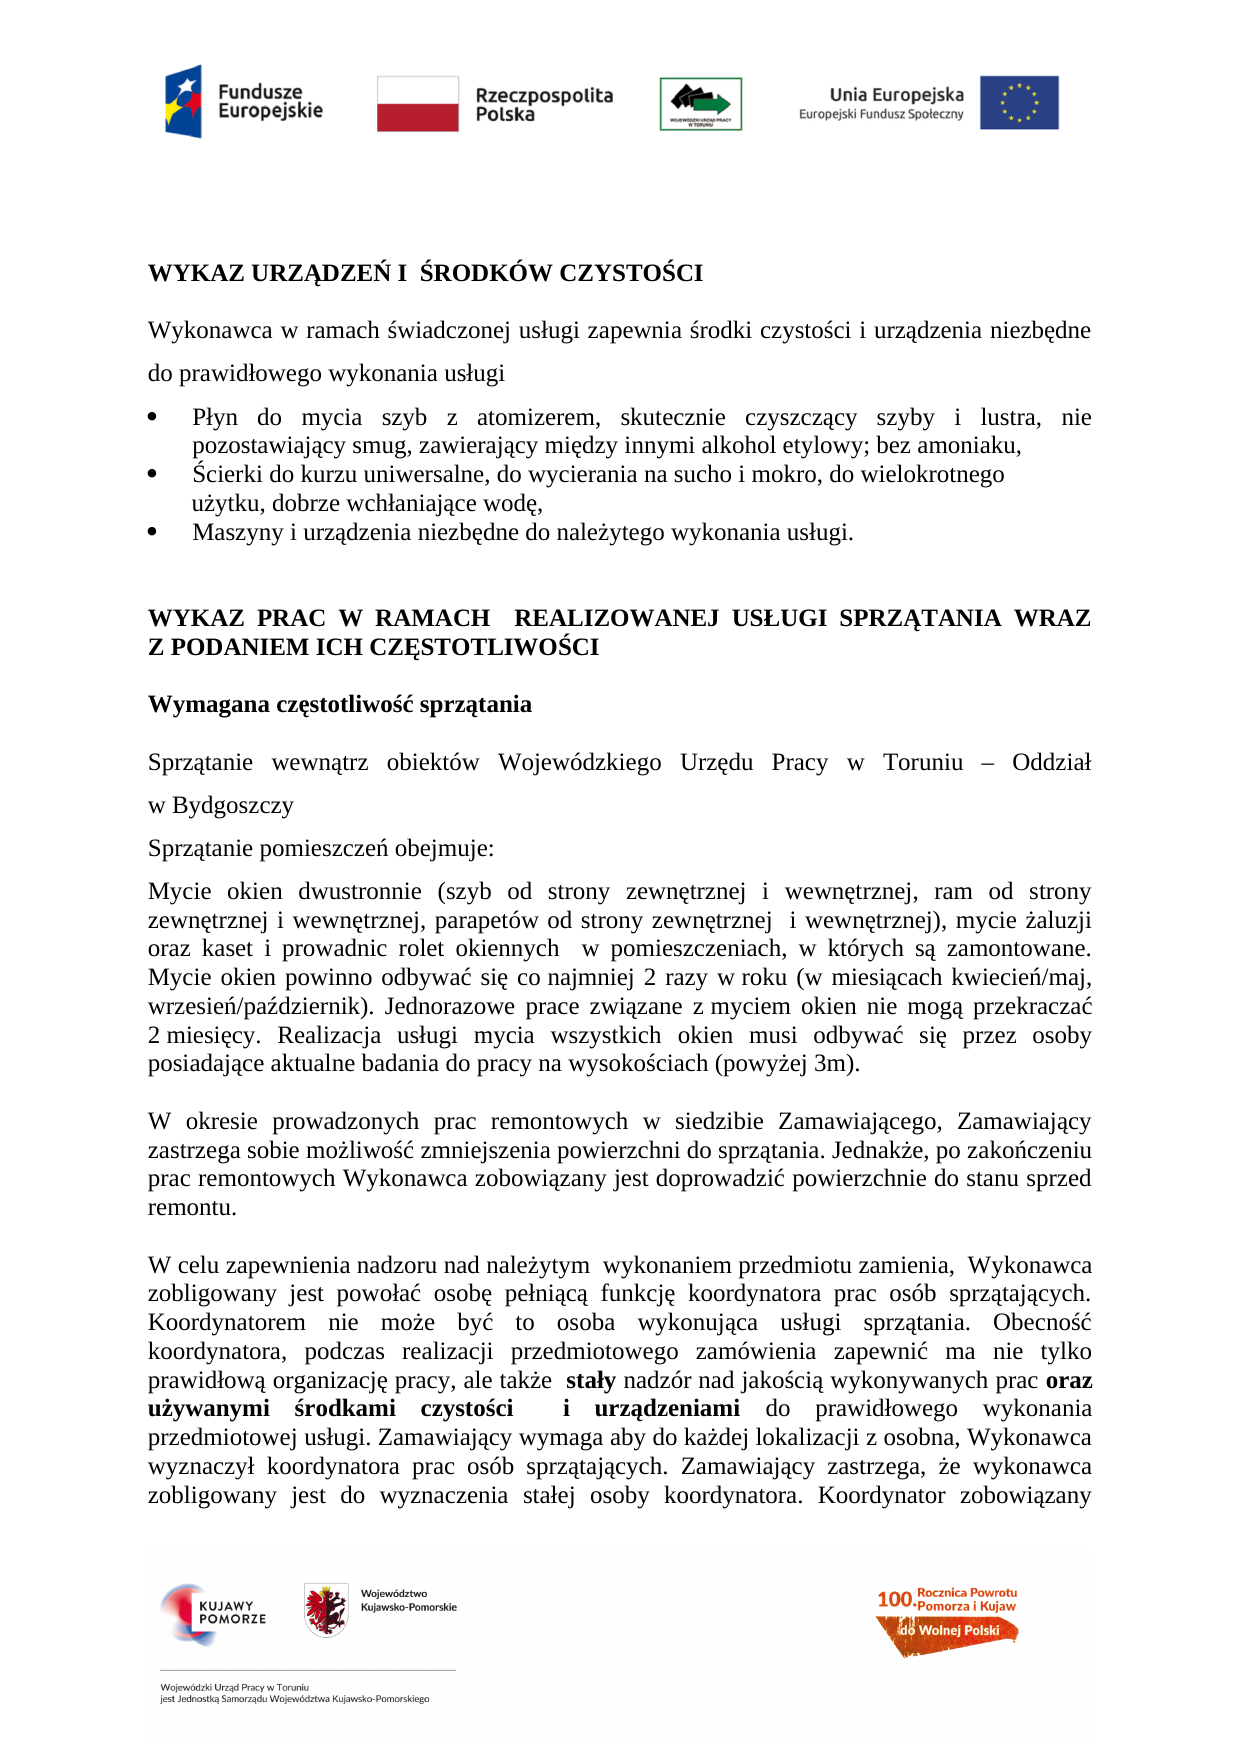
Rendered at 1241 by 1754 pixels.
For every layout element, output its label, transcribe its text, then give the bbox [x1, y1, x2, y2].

list Maszyny i urządzenia niezbędne do należytego wykonania usługi. [148, 517, 1093, 545]
text Sprzątanie wewnątrz obiektów Wojewódzkiego Urzędu Pracy w Toruniu – Oddział w Bydgoszczy [148, 747, 1093, 818]
picture [147, 1549, 1092, 1743]
text Mycie okien dwustronnie (szyb od strony zewnętrznej i wewnętrznej, ram od strony zewnętrznej i wewnętrznej, parapetów od strony zewnętrznej i wewnętrznej), mycie żaluzji oraz kaset i prowadnic rolet okiennych w pomieszczeniach, w których są zamontowane. Mycie okien powinno odbywać się co najmniej 2 razy w roku (w miesiącach kwiecień/maj, wrzesień/październik). Jednorazowe prace związane z myciem okien nie mogą przekraczać 2 miesięcy. Realizacja usługi mycia wszystkich okien musi odbywać się przez osoby posiadające aktualne badania do pracy na wysokościach (powyżej 3m). [148, 876, 1093, 1077]
picture [147, 47, 1092, 157]
text użytku, dobrze wchłaniające wodę, [148, 488, 1093, 517]
list Ścierki do kurzu uniwersalne, do wycierania na sucho i mokro, do wielokrotnego [148, 459, 1093, 488]
text WYKAZ URZĄDZEŃ I ŚRODKÓW CZYSTOŚCI [148, 258, 1093, 287]
text Wykonawca w ramach świadczonej usługi zapewnia środki czystości i urządzenia niezbędne do prawidłowego wykonania usługi [148, 315, 1093, 387]
text Wymagana częstotliwość sprzątania [148, 689, 1093, 718]
text W okresie prowadzonych prac remontowych w siedzibie Zamawiającego, Zamawiający zastrzega sobie możliwość zmniejszenia powierzchni do sprzątania. Jednakże, po zakończeniu prac remontowych Wykonawca zobowiązany jest doprowadzić powierzchnie do stanu sprzed remontu. [148, 1106, 1093, 1221]
text WYKAZ PRAC W RAMACH REALIZOWANEJ USŁUGI SPRZĄTANIA WRAZ Z PODANIEM ICH CZĘSTOTLIWOŚCI [148, 603, 1093, 660]
text Sprzątanie pomieszczeń obejmuje: [148, 833, 1093, 862]
list Płyn do mycia szyb z atomizerem, skutecznie czyszczący szyby i lustra, nie pozostawiający smug, zawierający między innymi alkohol etylowy; bez amoniaku, [148, 402, 1093, 459]
